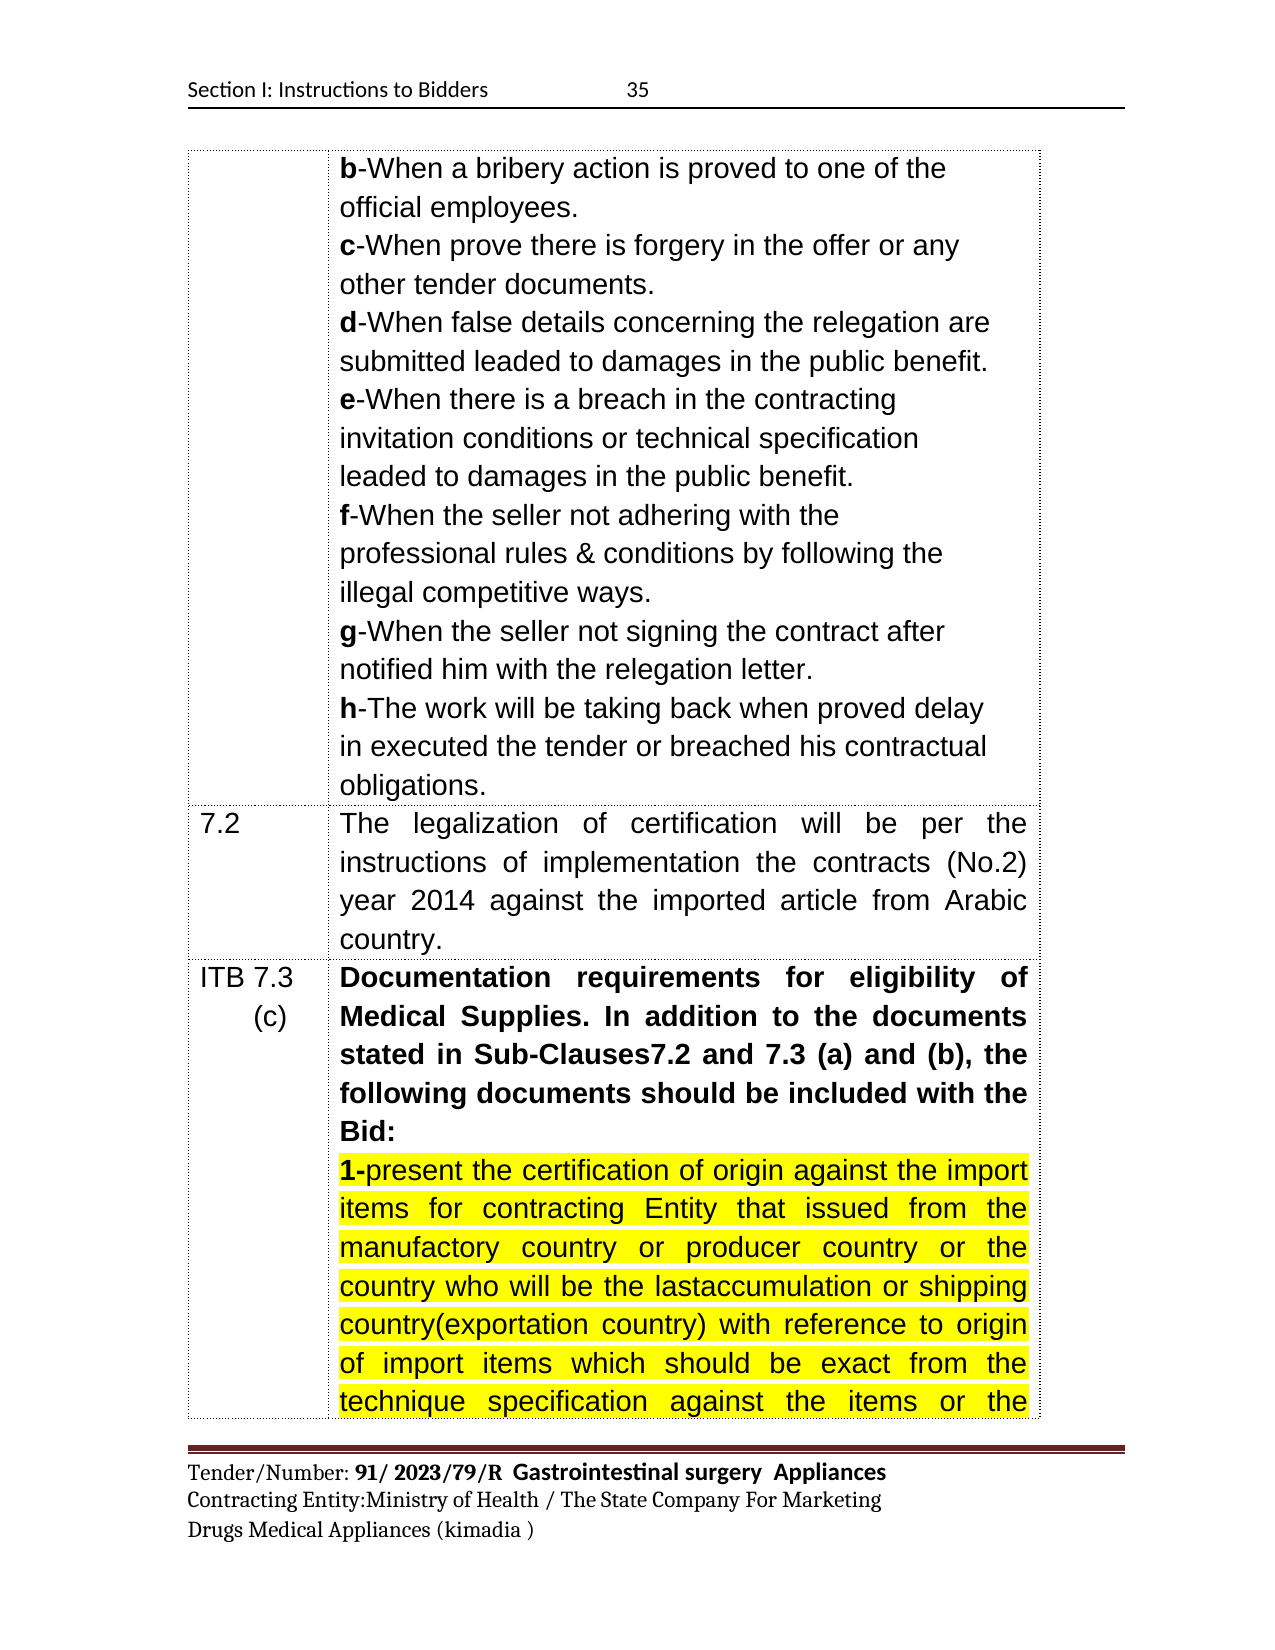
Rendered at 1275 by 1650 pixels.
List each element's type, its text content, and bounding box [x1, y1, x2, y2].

table_cell 7.2 [188, 805, 328, 959]
table_cell The legalization of certification will be per the instructions of implementation the contracts (No.2) year 2014 against the imported article from Arabic country. [328, 805, 1040, 959]
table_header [328, 150, 1040, 805]
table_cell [328, 959, 1040, 1418]
table_header ITB 6.3 [188, 150, 328, 805]
table_cell ITB 7.3 (c) [188, 959, 328, 1418]
